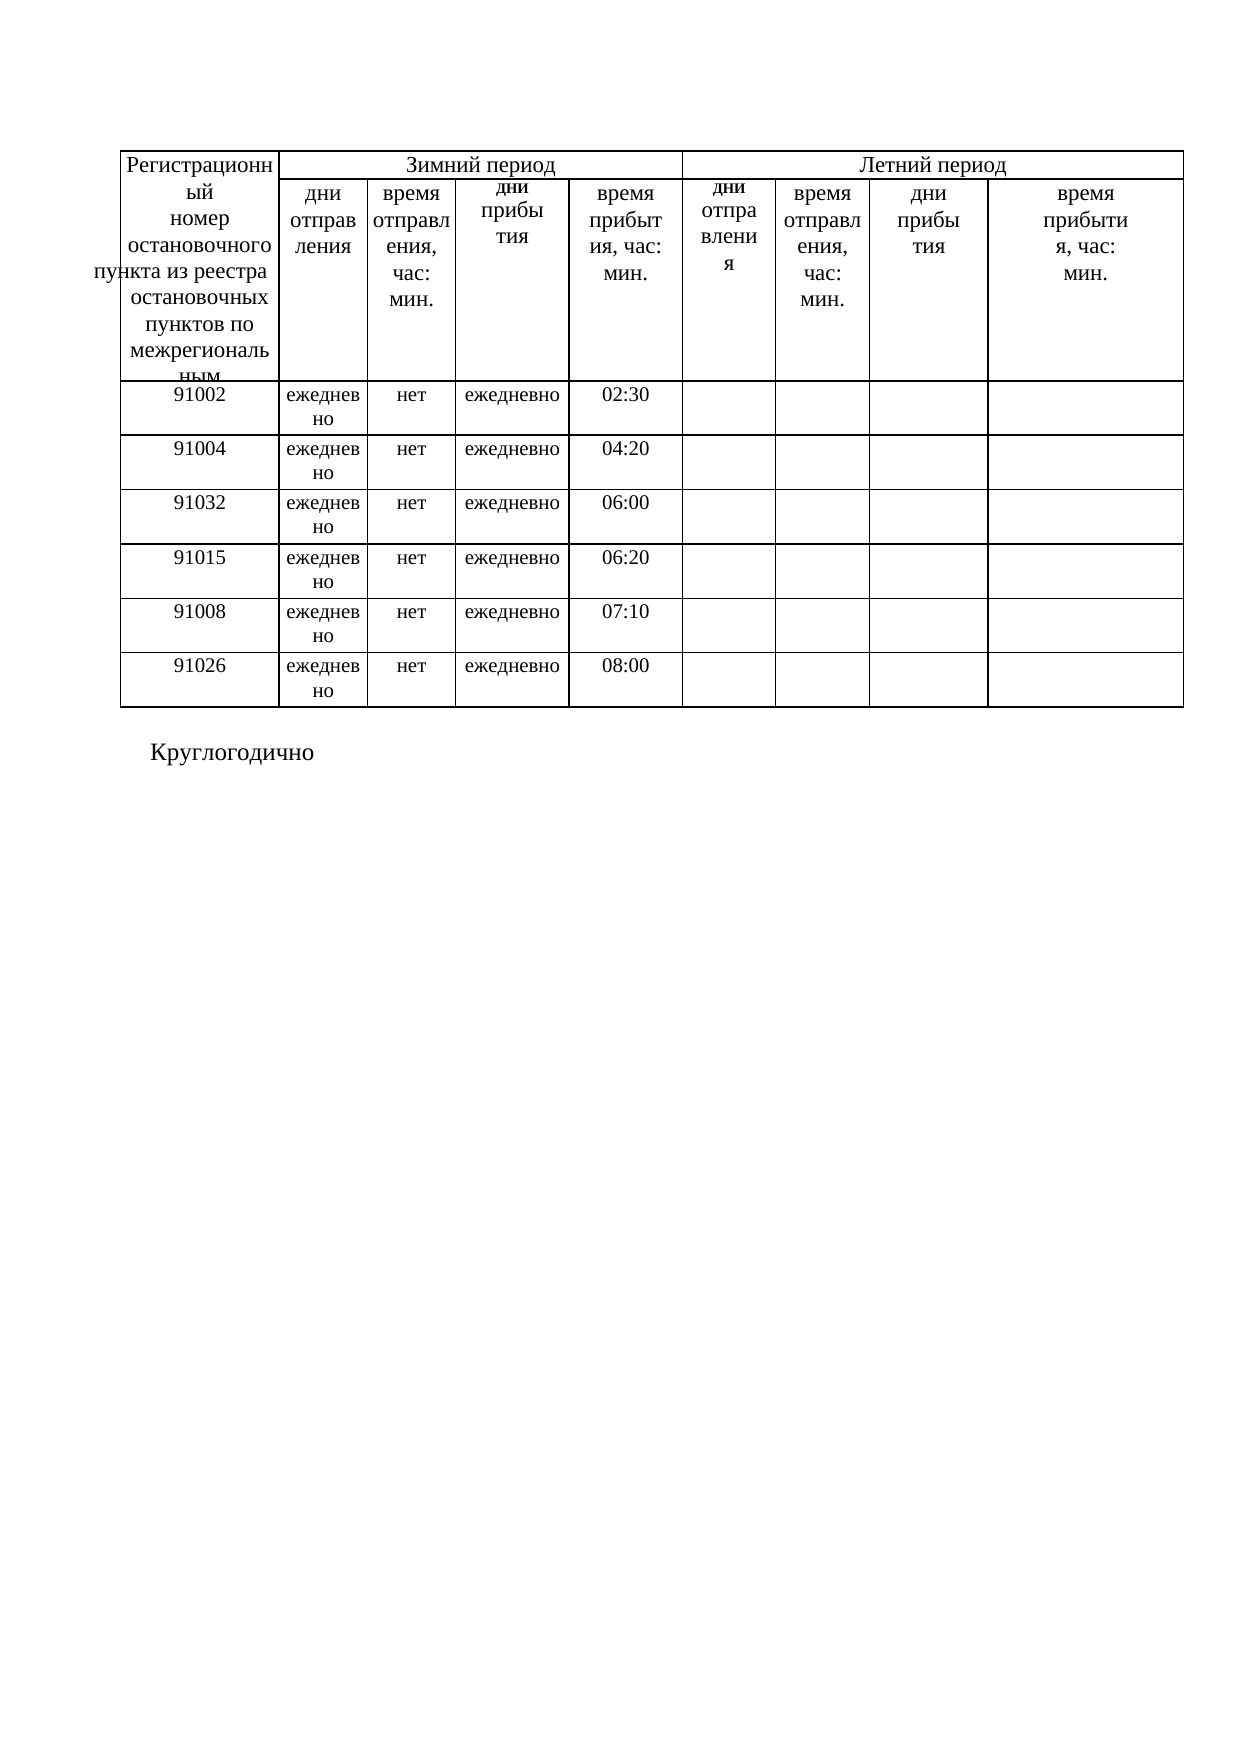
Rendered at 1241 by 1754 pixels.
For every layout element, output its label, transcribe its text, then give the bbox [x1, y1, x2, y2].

table_cell 91015 [121, 545, 278, 597]
table_cell [870, 436, 987, 489]
table_cell [870, 490, 987, 543]
table_cell 06:00 [570, 490, 682, 543]
text Круглогодично [150, 737, 1090, 765]
table_header Зимний период [280, 152, 682, 178]
table_cell [870, 545, 987, 597]
table_cell ежедневно [280, 382, 367, 434]
table_cell ежедневно [280, 436, 367, 489]
table_cell [683, 436, 775, 489]
table_cell [989, 490, 1183, 543]
table_cell [989, 599, 1183, 652]
table_cell 06:20 [570, 545, 682, 597]
table_cell [989, 653, 1183, 706]
table_cell [989, 382, 1183, 434]
table_cell ежедневно [456, 490, 568, 543]
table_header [121, 152, 278, 380]
table_cell 91004 [121, 436, 278, 489]
table_cell время отправл ения, час: мин. [368, 180, 455, 380]
table_cell время прибыти я, час: мин. [989, 180, 1183, 380]
table_cell 91032 [121, 490, 278, 543]
table_cell ежедневно [456, 653, 568, 706]
table_cell ежедневно [456, 436, 568, 489]
table_cell [989, 545, 1183, 597]
table_cell ежедневно [456, 545, 568, 597]
table_cell [870, 599, 987, 652]
table_cell [776, 653, 869, 706]
table_cell [683, 490, 775, 543]
table_cell [870, 382, 987, 434]
table_cell [776, 436, 869, 489]
table_cell 02:30 [570, 382, 682, 434]
table_cell 04:20 [570, 436, 682, 489]
table_cell [683, 653, 775, 706]
table_cell 91026 [121, 653, 278, 706]
table_cell [683, 545, 775, 597]
table_cell 91008 [121, 599, 278, 652]
table_cell [683, 382, 775, 434]
table_cell дни прибы тия [870, 180, 987, 380]
table_cell [683, 599, 775, 652]
table_cell ДНИ прибы тия [456, 180, 568, 380]
table_cell ежедневно [280, 545, 367, 597]
table_cell 08:00 [570, 653, 682, 706]
table_cell 91002 [121, 382, 278, 434]
table_cell [989, 436, 1183, 489]
table_cell нет [368, 599, 455, 652]
table_cell нет [368, 436, 455, 489]
table_cell время прибыт ия, час: мин. [570, 180, 682, 380]
table_cell время отправл ения, час: мин. [776, 180, 869, 380]
table_header Летний период [683, 152, 1183, 178]
table_cell 07:10 [570, 599, 682, 652]
table_cell ежедневно [280, 599, 367, 652]
table_cell ежедневно [280, 490, 367, 543]
table_cell ежедневно [456, 599, 568, 652]
table_cell ежедневно [456, 382, 568, 434]
table_cell нет [368, 653, 455, 706]
table_cell ДНИ отпра влени я [683, 180, 775, 380]
table_cell [776, 490, 869, 543]
table_cell дни отправ ления [280, 180, 367, 380]
table_cell нет [368, 490, 455, 543]
table_cell [870, 653, 987, 706]
table_cell [776, 545, 869, 597]
table_cell нет [368, 545, 455, 597]
table_cell ежедневно [280, 653, 367, 706]
table_cell нет [368, 382, 455, 434]
table_cell [776, 599, 869, 652]
table_cell [776, 382, 869, 434]
